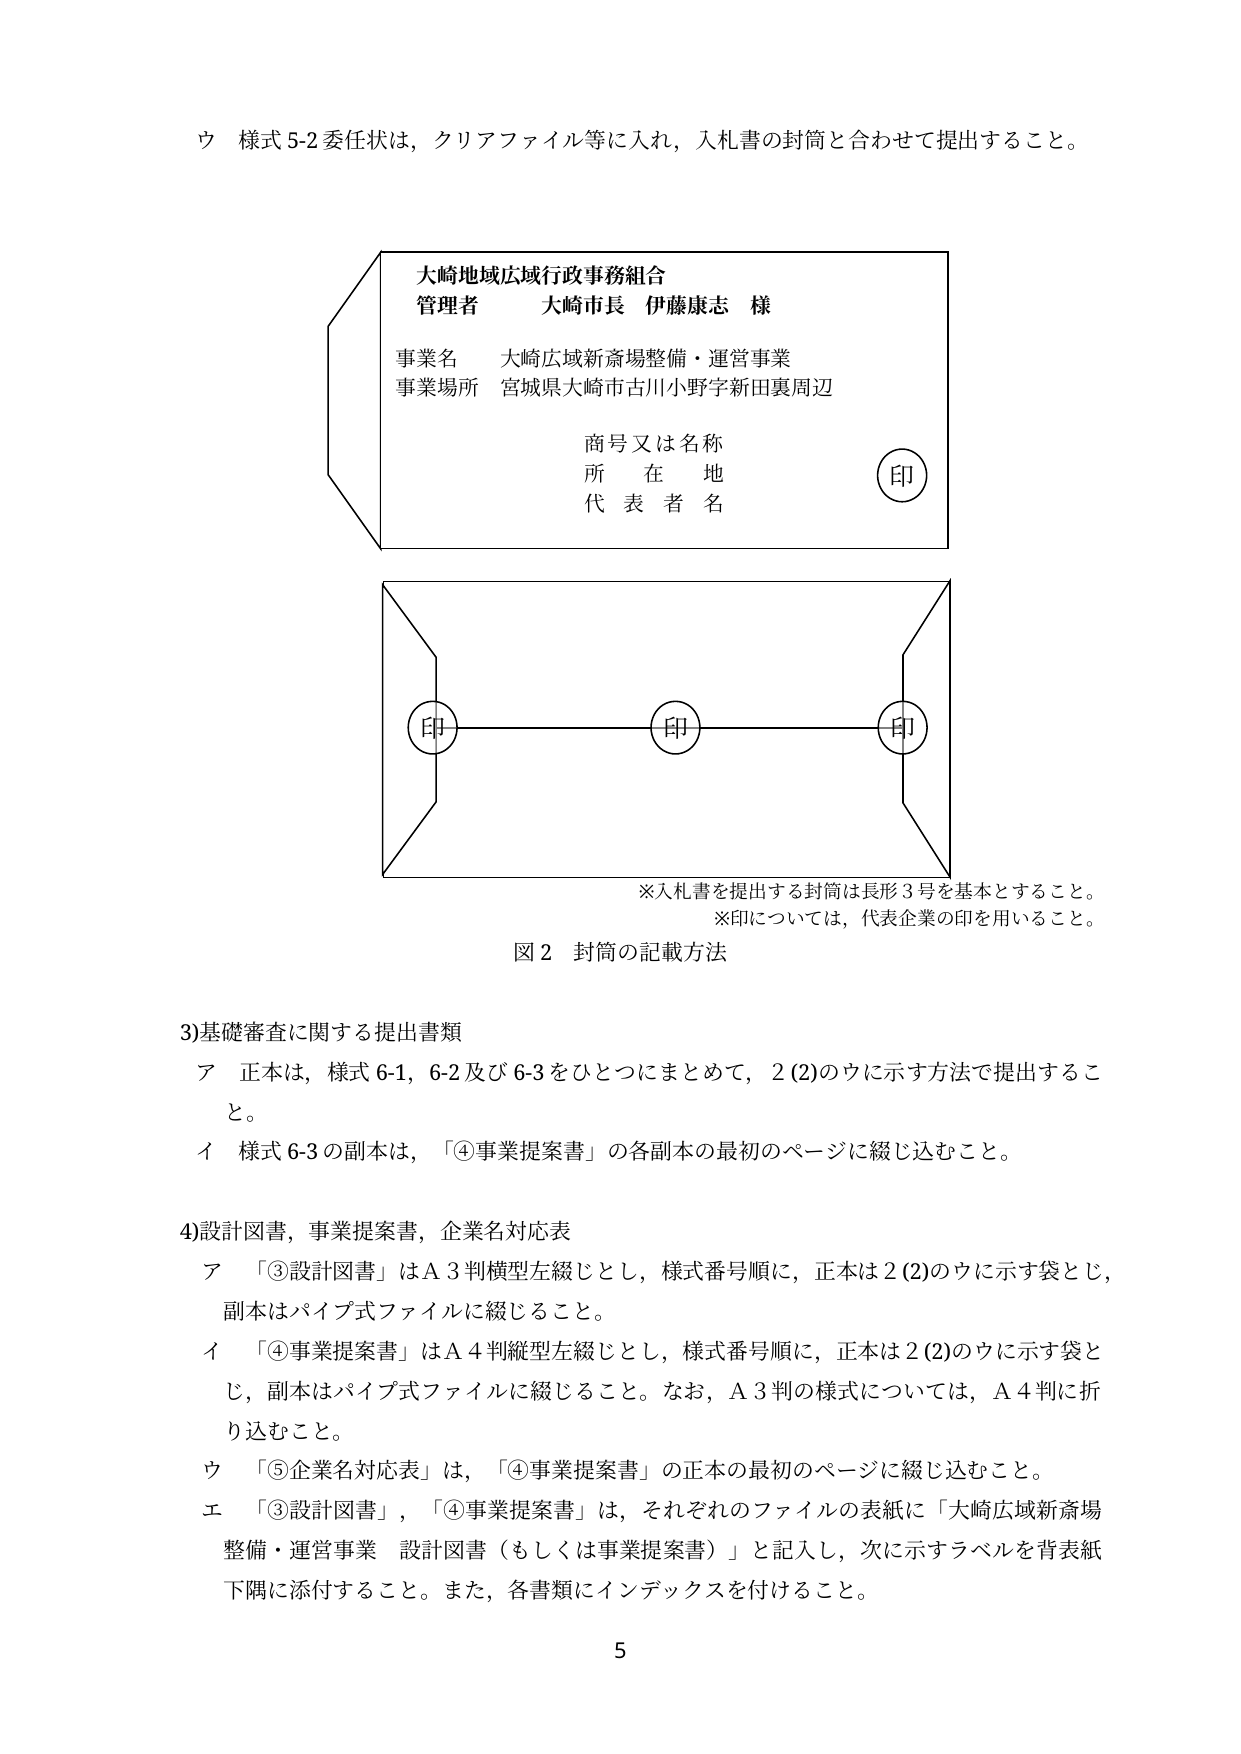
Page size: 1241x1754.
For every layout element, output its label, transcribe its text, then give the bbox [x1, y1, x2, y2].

text イ 様式6-3の副本は，「④事業提案書」の各副本の最初のページに綴じ込むこと。 [195, 1130, 1104, 1170]
text 4)設計図書，事業提案書，企業名対応表 [179, 1210, 1104, 1250]
text 図2 封筒の記載方法 [136, 931, 1104, 971]
text ウ 様式5-2委任状は，クリアファイル等に入れ，入札書の封筒と合わせて提出すること。 [195, 119, 1104, 159]
text ウ 「⑤企業名対応表」は，「④事業提案書」の正本の最初のページに綴じ込むこと。 [201, 1449, 1104, 1489]
text ア 正本は，様式6-1，6-2及び6-3をひとつにまとめて，２(2)のウに示す方法で提出すること。 [195, 1051, 1104, 1130]
text 3)基礎審査に関する提出書類 [179, 1011, 1104, 1051]
text イ 「④事業提案書」はＡ４判縦型左綴じとし，様式番号順に，正本は２(2)のウに示す袋とじ，副本はパイプ式ファイルに綴じること。なお，Ａ３判の様式については，Ａ４判に折り込むこと。 [201, 1330, 1104, 1449]
text ※印については，代表企業の印を用いること。 [354, 904, 1104, 931]
text ※入札書を提出する封筒は長形３号を基本とすること。 [354, 877, 1104, 904]
text エ 「③設計図書」，「④事業提案書」は，それぞれのファイルの表紙に「大崎広域新斎場整備・運営事業 設計図書（もしくは事業提案書）」と記入し，次に示すラベルを背表紙下隅に添付すること。また，各書類にインデックスを付けること。 [201, 1489, 1104, 1609]
text ア 「③設計図書」はＡ３判横型左綴じとし，様式番号順に，正本は２(2)のウに示す袋とじ，副本はパイプ式ファイルに綴じること。 [201, 1250, 1104, 1330]
